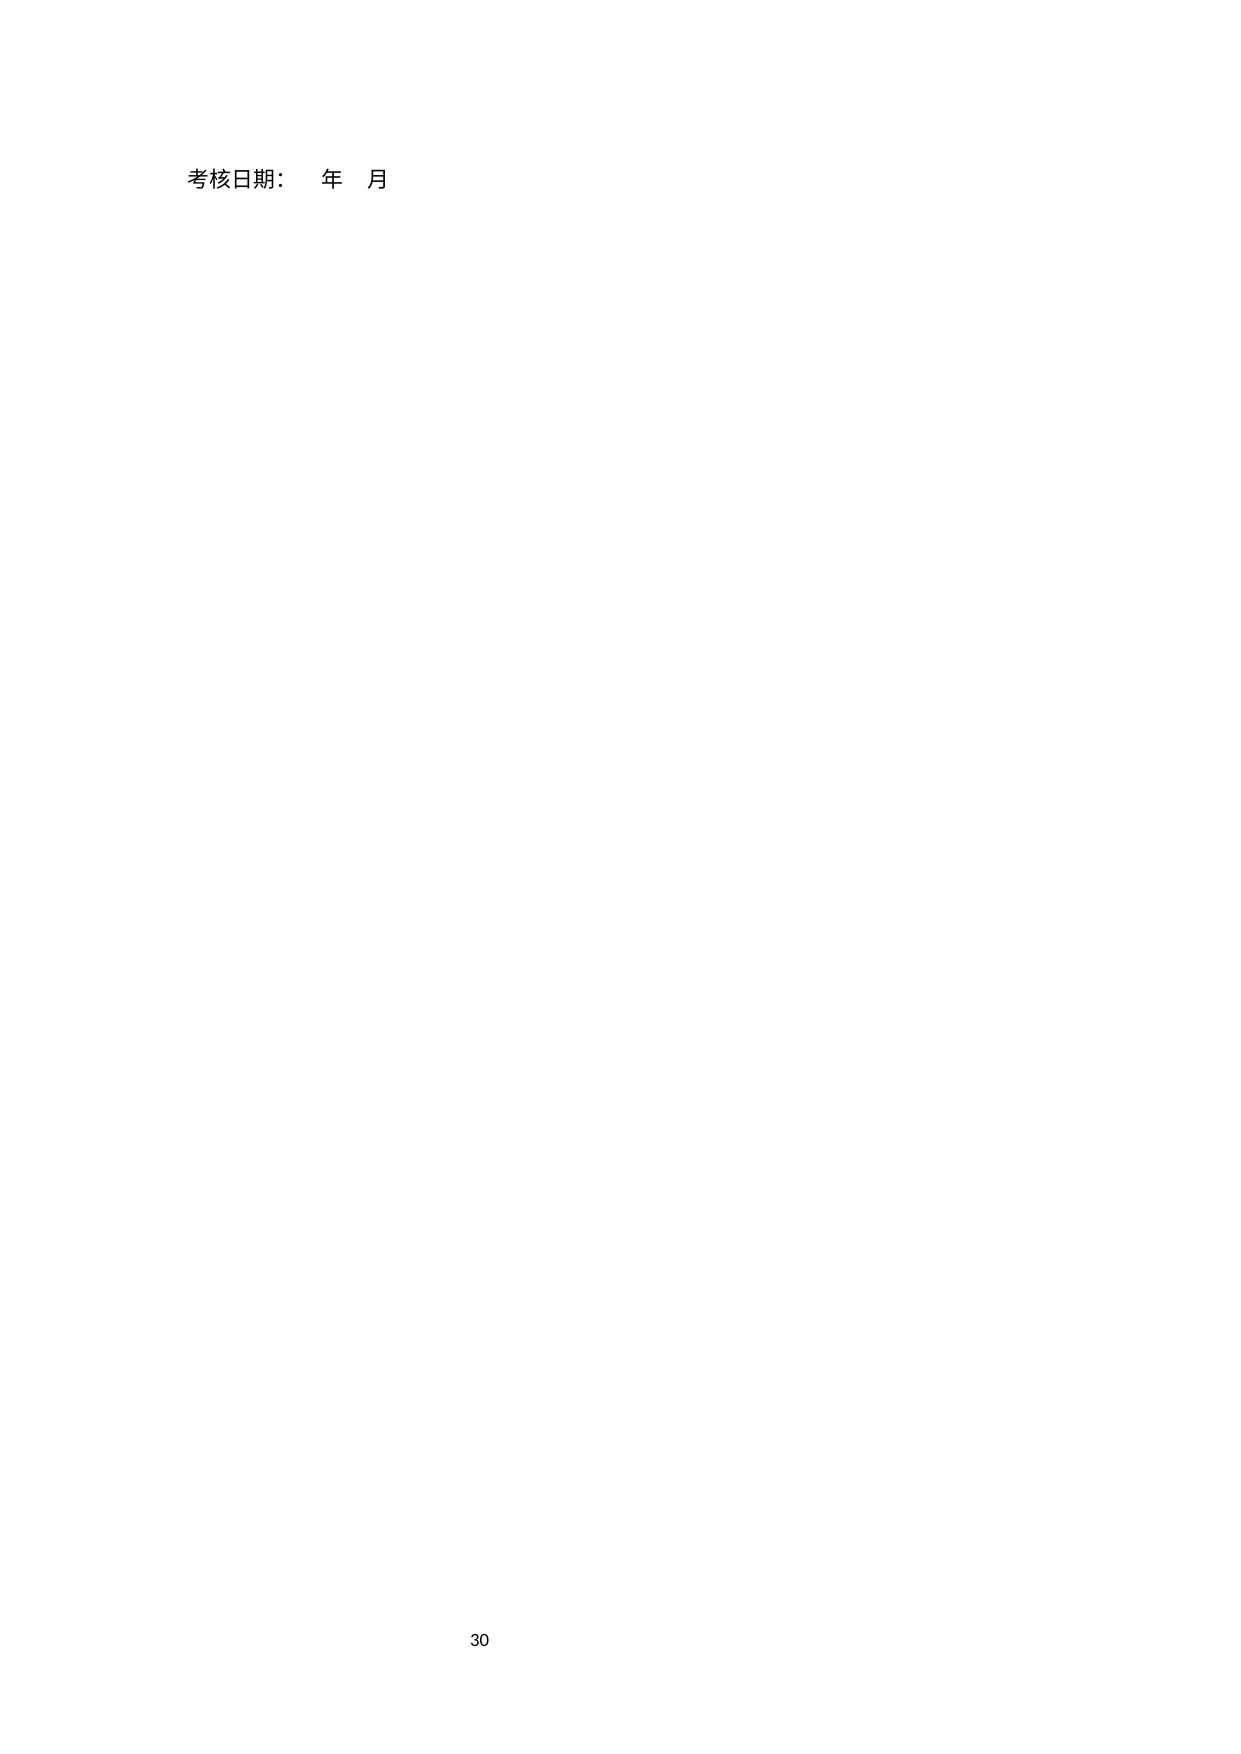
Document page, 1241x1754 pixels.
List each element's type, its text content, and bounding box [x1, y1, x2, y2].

text 考核日期： 年 月 [187, 162, 1053, 194]
